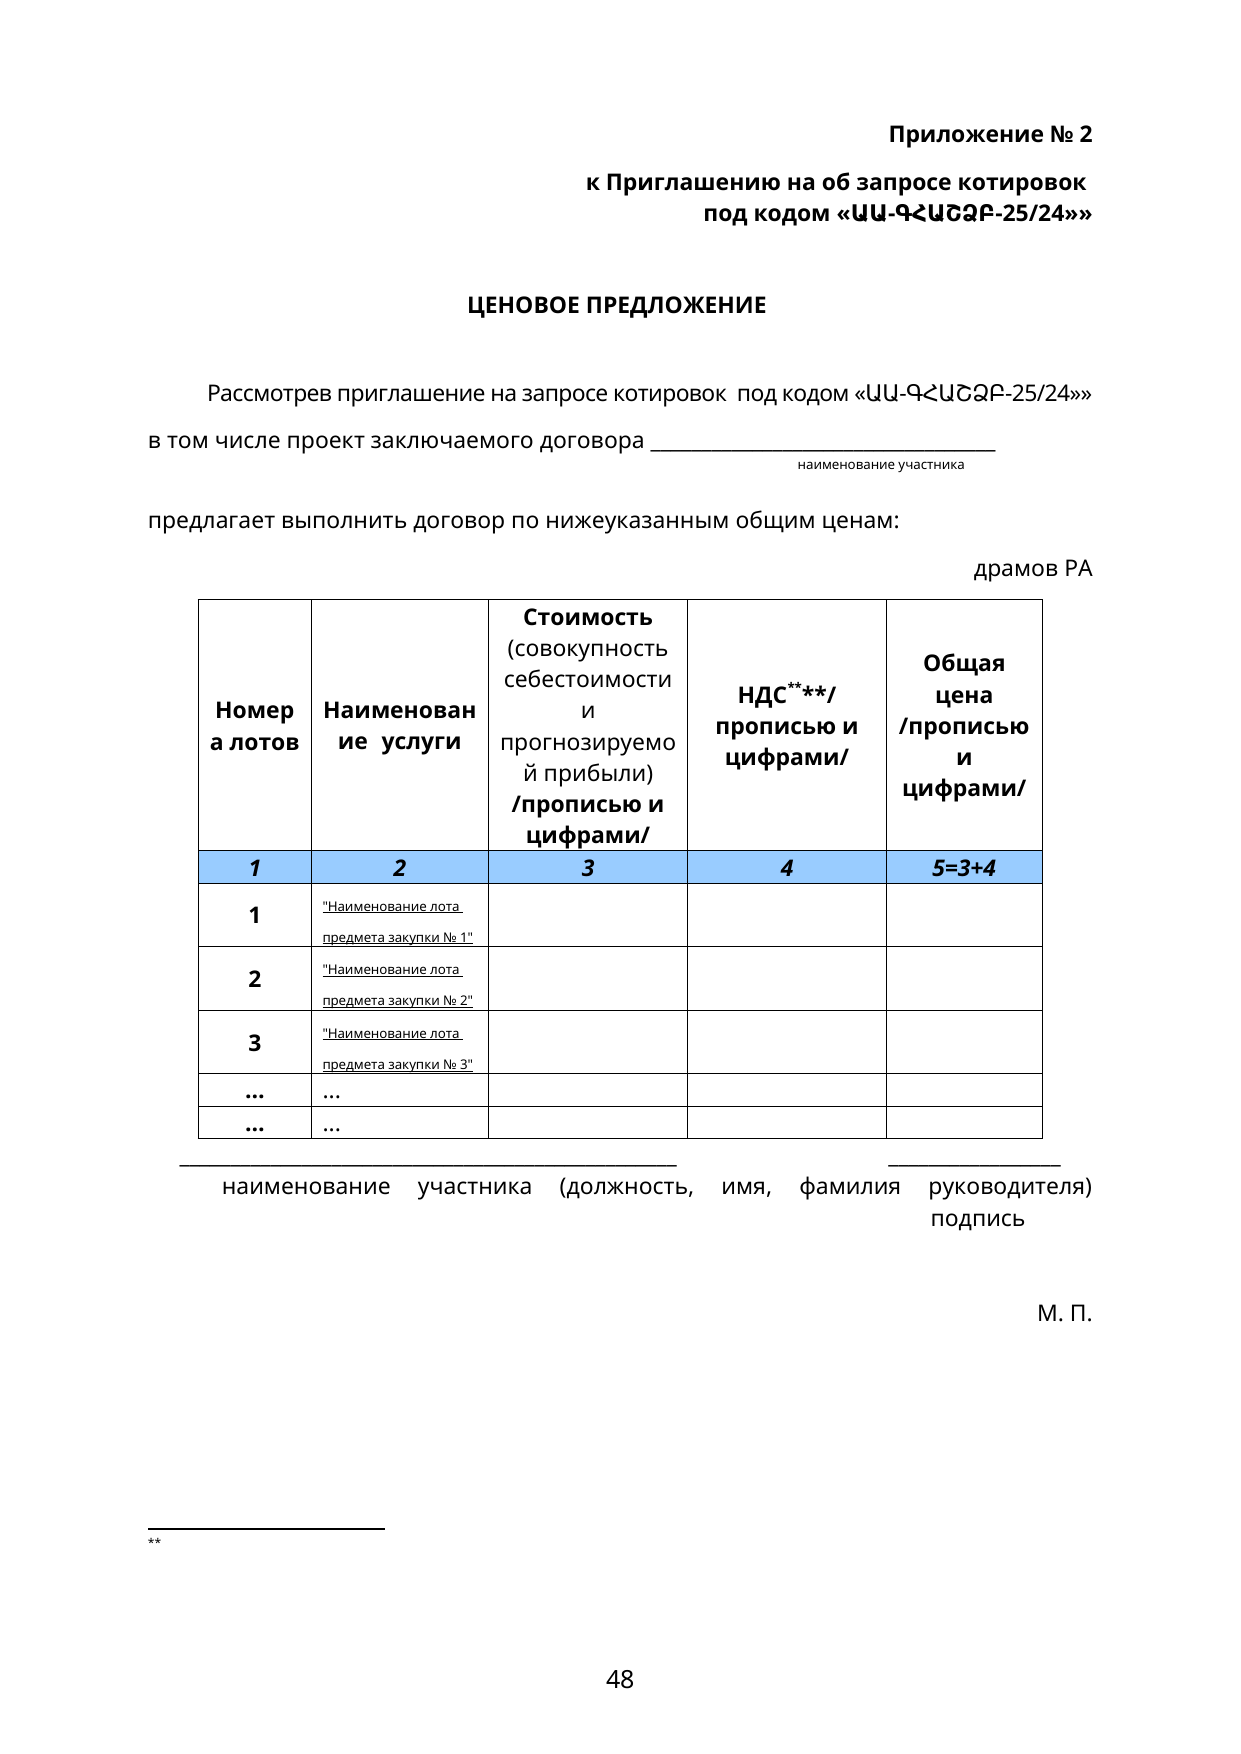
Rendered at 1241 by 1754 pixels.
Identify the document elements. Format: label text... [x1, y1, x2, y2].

table_header Общая цена /прописью и цифрами/ [887, 600, 1042, 850]
text М. П. [148, 1297, 1092, 1328]
table_cell [887, 1011, 1042, 1073]
table_header НДС**/прописью и цифрами/ [688, 600, 886, 850]
text в том числе проект заключаемого договора __________________________________ [148, 424, 1092, 456]
table_cell … [199, 1074, 311, 1106]
table_cell ... [312, 1074, 488, 1106]
table_cell "Наименование лота предмета закупки № 3" [312, 1011, 488, 1073]
table_cell ... [312, 1107, 488, 1138]
table_header Номера лотов [199, 600, 311, 850]
table_cell [887, 1074, 1042, 1106]
text Рассмотрев приглашение на запросе котировок под кодом «ԱԱ-ԳՀԱՇՁԲ-25/24»» [148, 376, 1092, 408]
table_cell [688, 884, 886, 946]
text предлагает выполнить договор по нижеуказанным общим ценам: [148, 503, 1092, 535]
table_cell [489, 947, 687, 1010]
table_cell 1 [199, 851, 311, 883]
table_cell [688, 947, 886, 1010]
text ЦЕНОВОЕ ПРЕДЛОЖЕНИЕ [141, 289, 1092, 320]
text наименование участника [797, 456, 1092, 487]
text _________________________________________________ _________________ [148, 1139, 1092, 1170]
table_cell "Наименование лота предмета закупки № 1" [312, 884, 488, 946]
table_cell [489, 1011, 687, 1073]
table_cell 5=3+4 [887, 851, 1042, 883]
table_cell [688, 1074, 886, 1106]
text Приложение № 2 [148, 118, 1092, 149]
table_cell [887, 884, 1042, 946]
table_cell [688, 1107, 886, 1138]
table_cell 3 [489, 851, 687, 883]
table_header Стоимость (совокупность себестоимости и прогнозируемой прибыли) /прописью и цифрами/ [489, 600, 687, 850]
table_cell [887, 947, 1042, 1010]
table_cell [887, 1107, 1042, 1138]
text драмов РА [148, 551, 1092, 583]
table_header Наименование услуги [312, 600, 488, 850]
table_cell 2 [199, 947, 311, 1010]
table_cell [489, 884, 687, 946]
table_cell 2 [312, 851, 488, 883]
table_cell … [199, 1107, 311, 1138]
text наименование участника (должность, имя, фамилия руководителя) подпись [222, 1170, 1092, 1233]
table_cell "Наименование лота предмета закупки № 2" [312, 947, 488, 1010]
table_cell 1 [199, 884, 311, 946]
table_cell 4 [688, 851, 886, 883]
table_cell [489, 1107, 687, 1138]
table_cell 3 [199, 1011, 311, 1073]
table_cell [688, 1011, 886, 1073]
text к Приглашению на об запросе котировок под кодом «ԱԱ-ԳՀԱՇՁԲ-25/24»» [148, 166, 1092, 228]
table_cell [489, 1074, 687, 1106]
